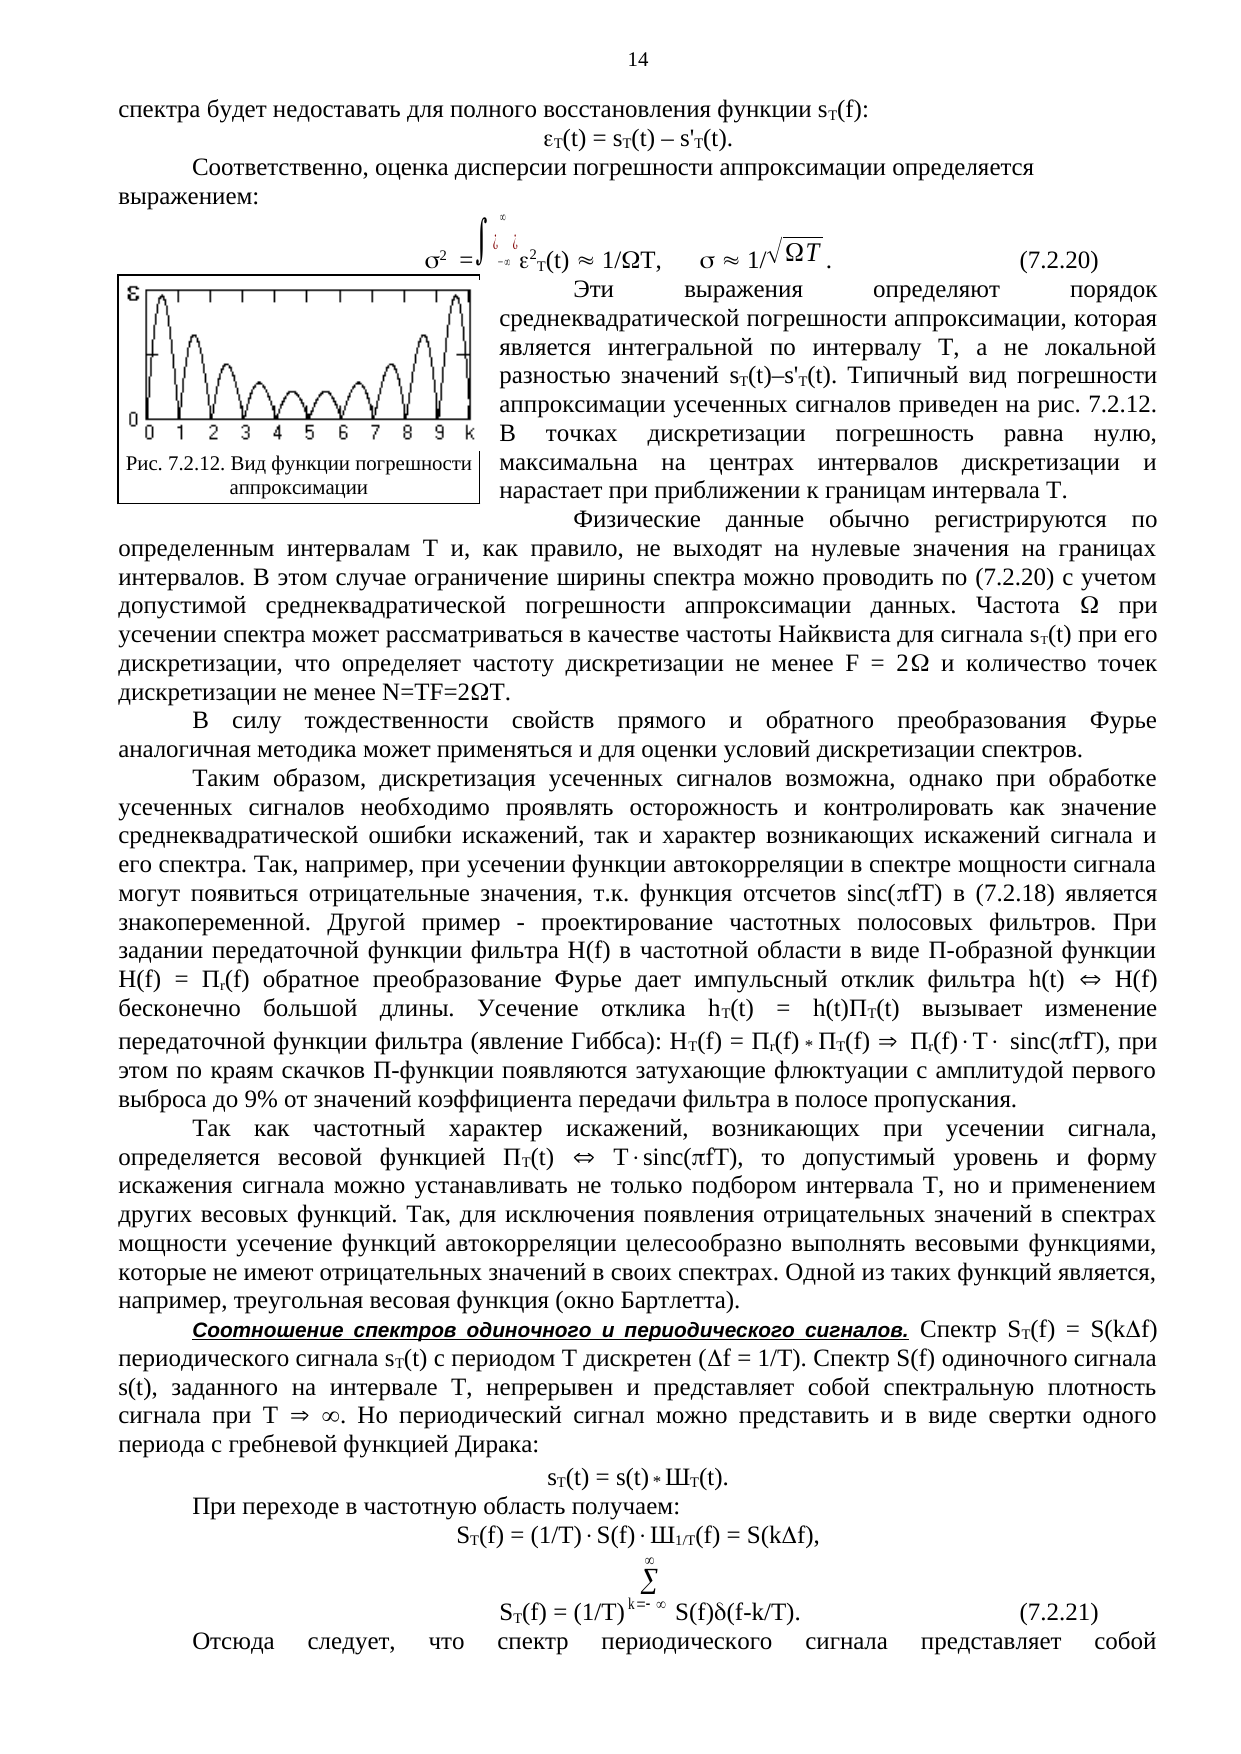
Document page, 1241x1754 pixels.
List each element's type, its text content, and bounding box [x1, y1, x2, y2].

text Эти выражения определяют порядок среднеквадратической погрешности аппроксимации, которая является интегральной по интервалу Т, а не локальной разностью значений sT(t)–s'T(t). Типичный вид погрешности аппроксимации усеченных сигналов приведен на рис. 7.2.12. В точках дискретизации погрешность равна нулю, максимальна на центрах интервалов дискретизации и нарастает при приближении к границам интервала Т. [480, 274, 1157, 504]
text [118, 1626, 1157, 1655]
text В силу тождественности свойств прямого и обратного преобразования Фурье аналогичная методика может применяться и для оценки условий дискретизации спектров. [118, 706, 1157, 763]
text =2T(t) 1/Т,  1/. (7.2.20) [118, 209, 1098, 274]
text Соответственно, оценка дисперсии погрешности аппроксимации определяется выражением: [118, 152, 1157, 209]
text Физические данные обычно регистрируются по определенным интервалам Т и, как правило, не выходят на нулевые значения на границах интервалов. В этом случае ограничение ширины спектра можно проводить по (7.2.20) с учетом допустимой среднеквадратической погрешности аппроксимации данных. Частота  при усечении спектра может рассматриваться в качестве частоты Найквиста для сигнала sT(t) при его дискретизации, что определяет частоту дискретизации не менее F = 2 и количество точек дискретизации не менее N=TF=2T. [118, 504, 1157, 706]
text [118, 94, 1157, 123]
text Рис. 7.2.12. Вид функции погрешности аппроксимации [119, 451, 479, 501]
text sT(t) = s(t) * ШT(t). [118, 1458, 1157, 1491]
picture [120, 280, 484, 451]
text T(t) = sT(t) – s'T(t). [118, 123, 1157, 152]
text При переходе в частотную область получаем: [118, 1491, 1157, 1520]
text Соотношение спектров одиночного и периодического сигналов. Спектр ST(f) = S(kf) периодического сигнала sT(t) с периодом Т дискретен (f = 1/T). Спектр S(f) одиночного сигнала s(t), заданного на интервале Т, непрерывен и представляет собой спектральную плотность сигнала при T . Но периодический сигнал можно представить и в виде свертки одного периода с гребневой функцией Дирака: [118, 1314, 1157, 1458]
text Таким образом, дискретизация усеченных сигналов возможна, однако при обработке усеченных сигналов необходимо проявлять осторожность и контролировать как значение среднеквадратической ошибки искажений, так и характер возникающих искажений сигнала и его спектра. Так, например, при усечении функции автокорреляции в спектре мощности сигнала могут появиться отрицательные значения, т.к. функция отсчетов sinc(fT) в (7.2.18) является знакопеременной. Другой пример - проектирование частотных полосовых фильтров. При задании передаточной функции фильтра H(f) в частотной области в виде П-образной функции H(f) = Пr(f) обратное преобразование Фурье дает импульсный отклик фильтра h(t) H(f) бесконечно большой длины. Усечение отклика hT(t) = h(t)ПT(t) вызывает изменение передаточной функции фильтра (явление Гиббса): HT(f) = Пr(f) * ПT(f) Пr(f)Т sinc(fT), при этом по краям скачков П-функции появляются затухающие флюктуации с амплитудой первого выброса до 9% от значений коэффициента передачи фильтра в полосе пропускания. [118, 763, 1157, 1113]
text Так как частотный характер искажений, возникающих при усечении сигнала, определяется весовой функцией ПT(t)  Тsinc(fT), то допустимый уровень и форму искажения сигнала можно устанавливать не только подбором интервала Т, но и применением других весовых функций. Так, для исключения появления отрицательных значений в спектрах мощности усечение функций автокорреляции целесообразно выполнять весовыми функциями, которые не имеют отрицательных значений в своих спектрах. Одной из таких функций является, например, треугольная весовая функция (окно Бартлетта). [118, 1113, 1157, 1314]
text ST(f) = (1/T)S(f)Ш1/T(f) = S(kf), [118, 1520, 1157, 1549]
text ST(f) = (1/T)S(f)(f-k/T). (7.2.21) [118, 1549, 1098, 1626]
